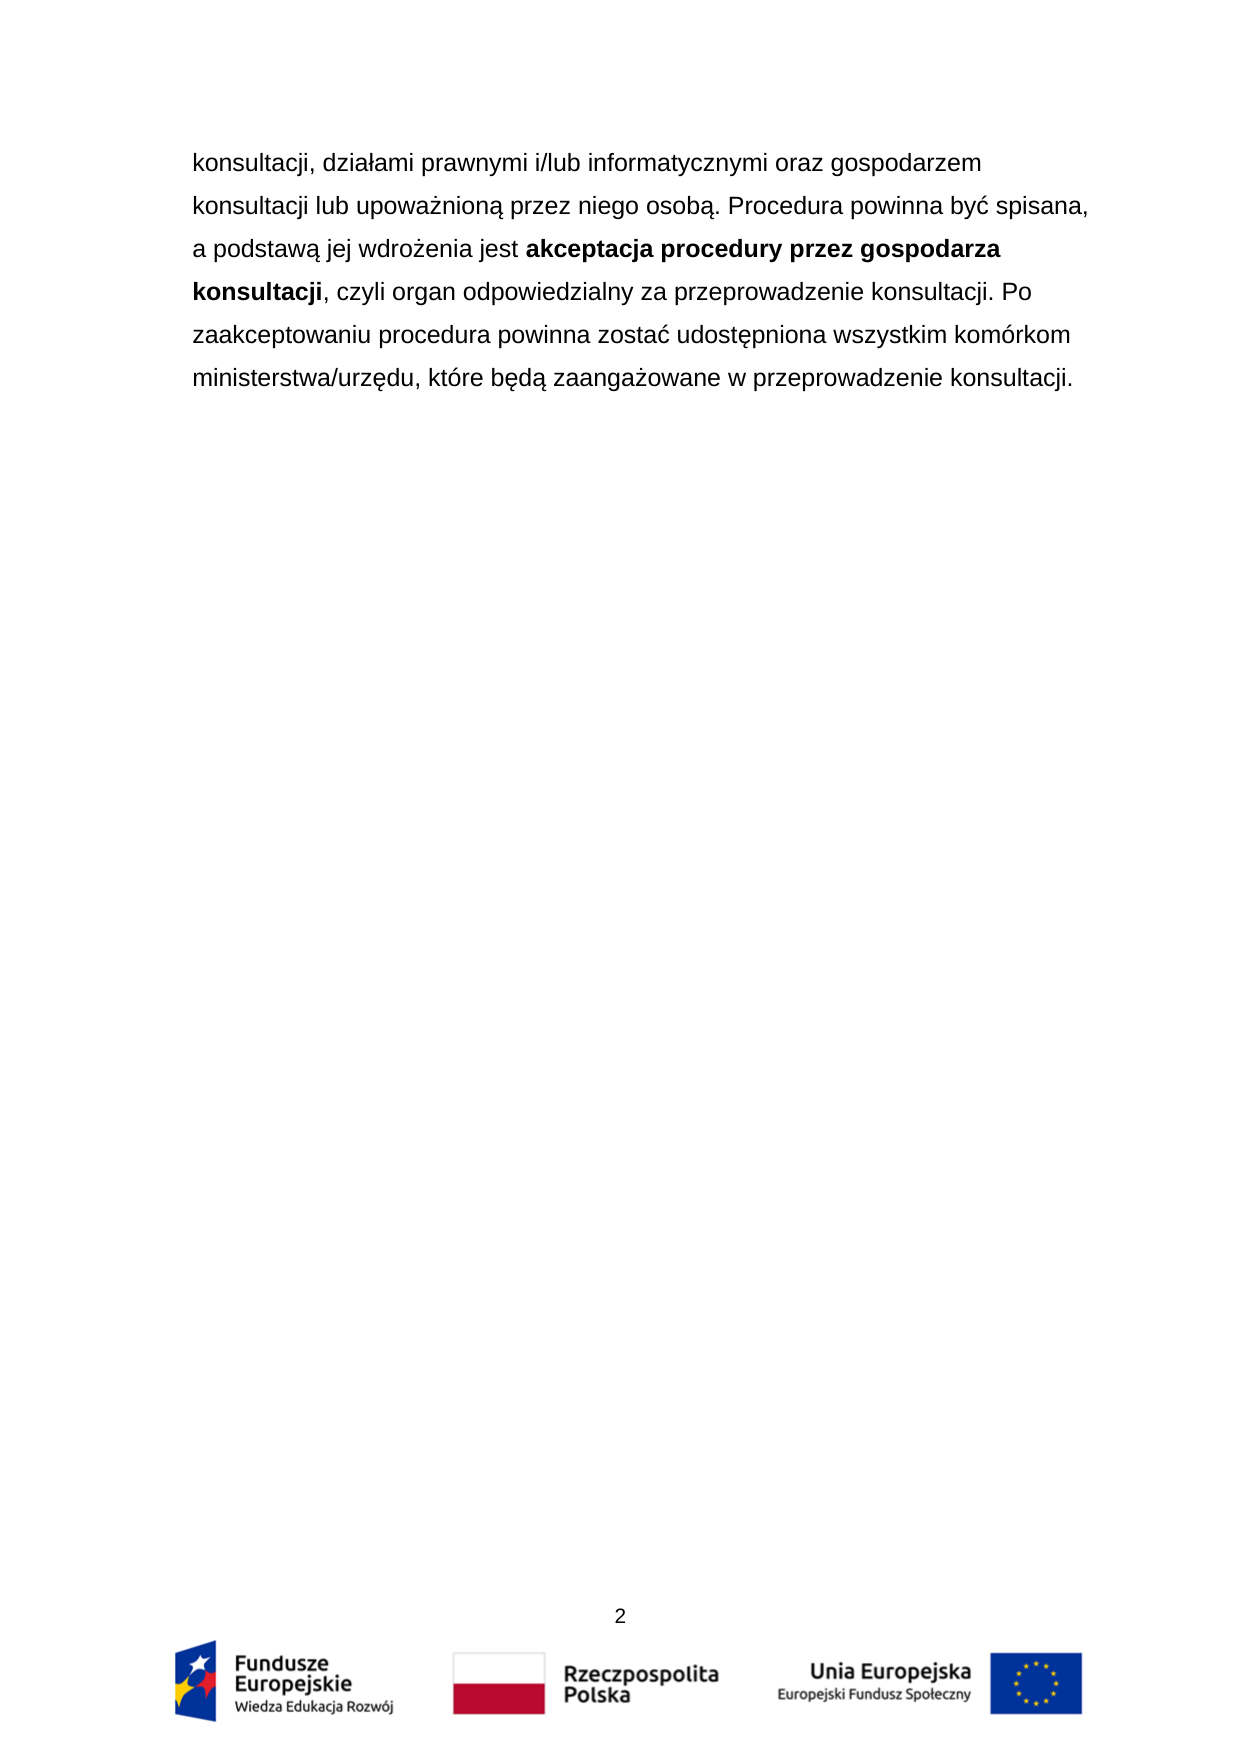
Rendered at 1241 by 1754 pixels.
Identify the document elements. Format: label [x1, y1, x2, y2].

list [148, 148, 1093, 392]
picture [155, 1620, 1102, 1742]
